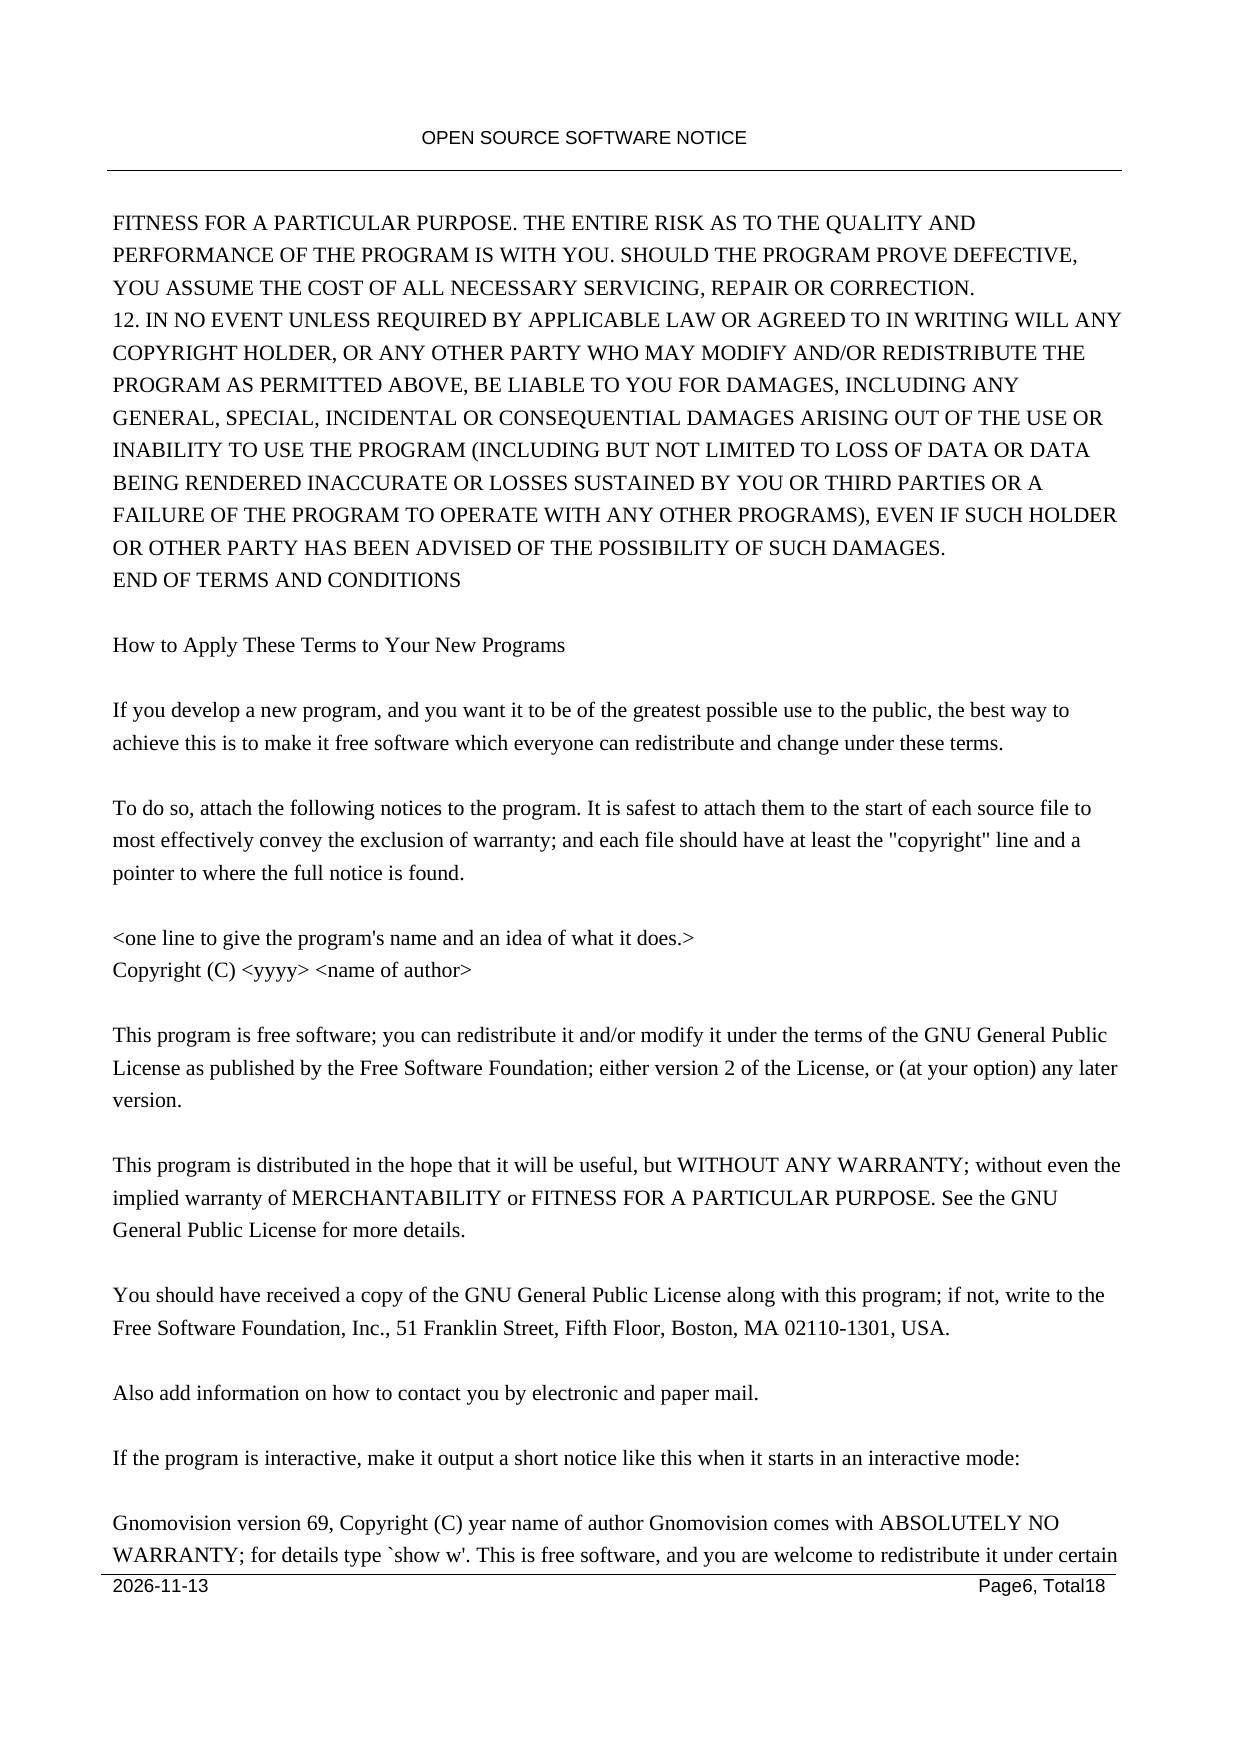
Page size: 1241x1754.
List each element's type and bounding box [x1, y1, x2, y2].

text [112, 206, 1128, 1571]
